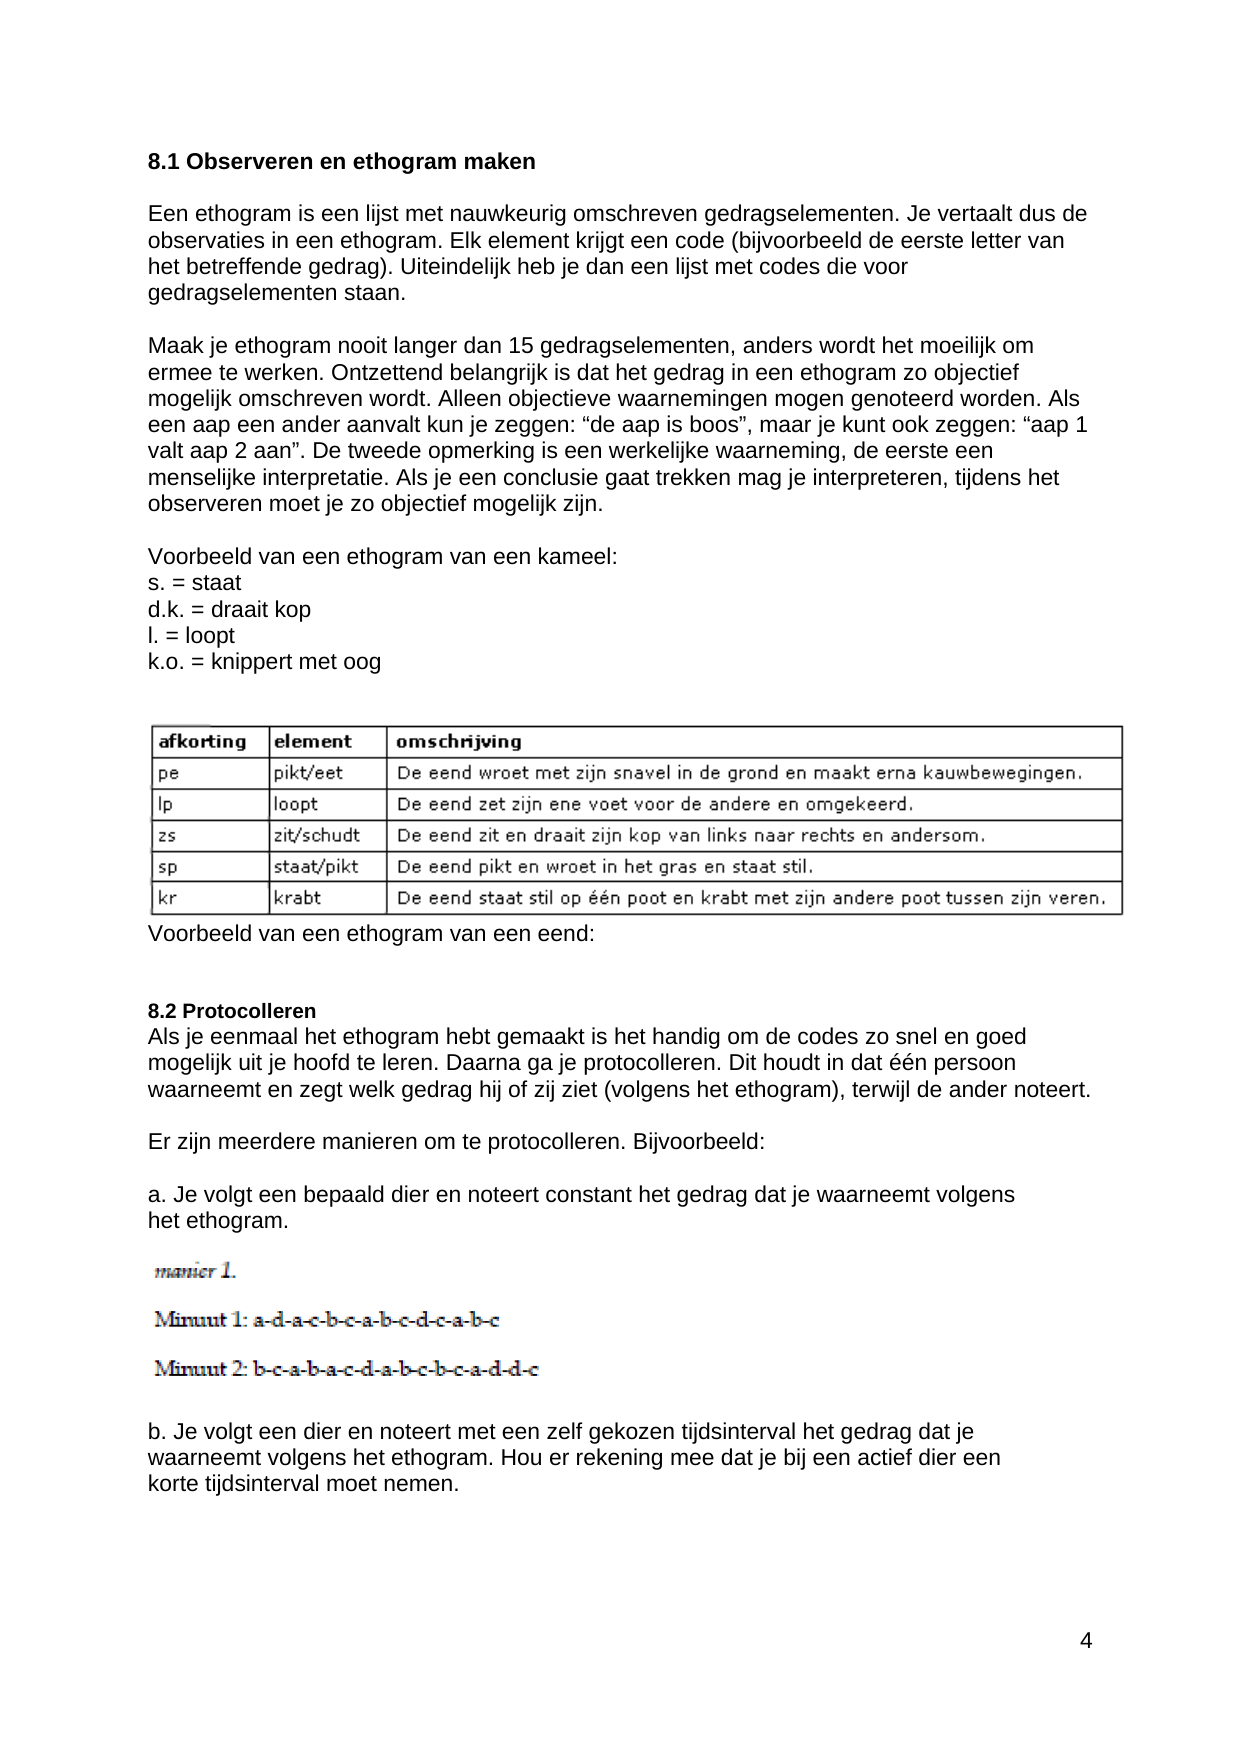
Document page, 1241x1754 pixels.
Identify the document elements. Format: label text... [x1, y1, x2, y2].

text het ethogram. [148, 1207, 1093, 1234]
text Voorbeeld van een ethogram van een kameel: [148, 543, 1093, 569]
text menselijke interpretatie. Als je een conclusie gaat trekken mag je interpreteren, tijdens het [148, 464, 1093, 490]
text Een ethogram is een lijst met nauwkeurig omschreven gedragselementen. Je vertaalt dus de [148, 200, 1093, 227]
subtitle 8.1 Observeren en ethogram maken [148, 148, 1093, 174]
text waarneemt volgens het ethogram. Hou er rekening mee dat je bij een actief dier een [148, 1444, 1093, 1470]
subtitle 8.2 Protocolleren [148, 999, 1093, 1023]
text s. = staat [148, 569, 1093, 596]
text mogelijk uit je hoofd te leren. Daarna ga je protocolleren. Dit houdt in dat één persoon [148, 1049, 1093, 1076]
text korte tijdsinterval moet nemen. [148, 1470, 1093, 1497]
text Maak je ethogram nooit langer dan 15 gedragselementen, anders wordt het moeilijk om [148, 332, 1093, 358]
text Er zijn meerdere manieren om te protocolleren. Bijvoorbeeld: [148, 1128, 1093, 1155]
text observeren moet je zo objectief mogelijk zijn. [148, 490, 1093, 517]
text mogelijk omschreven wordt. Alleen objectieve waarnemingen mogen genoteerd worden. Als [148, 385, 1093, 411]
text b. Je volgt een dier en noteert met een zelf gekozen tijdsinterval het gedrag dat je [148, 1418, 1093, 1444]
text Als je eenmaal het ethogram hebt gemaakt is het handig om de codes zo snel en goed [148, 1023, 1093, 1049]
text k.o. = knippert met oog [148, 648, 1093, 675]
text Voorbeeld van een ethogram van een eend: [148, 920, 1093, 946]
text het betreffende gedrag). Uiteindelijk heb je dan een lijst met codes die voor [148, 253, 1093, 279]
picture [147, 701, 1128, 920]
text d.k. = draait kop [148, 596, 1093, 622]
text l. = loopt [148, 622, 1093, 648]
text ermee te werken. Ontzettend belangrijk is dat het gedrag in een ethogram zo objectief [148, 358, 1093, 385]
text waarneemt en zegt welk gedrag hij of zij ziet (volgens het ethogram), terwijl de ander noteert. [148, 1076, 1093, 1102]
text observaties in een ethogram. Elk element krijgt een code (bijvoorbeeld de eerste letter van [148, 227, 1093, 253]
text valt aap 2 aan”. De tweede opmerking is een werkelijke waarneming, de eerste een [148, 437, 1093, 464]
picture [147, 1261, 585, 1390]
text gedragselementen staan. [148, 279, 1093, 306]
text een aap een ander aanvalt kun je zeggen: “de aap is boos”, maar je kunt ook zeggen: “aap 1 [148, 411, 1093, 437]
text a. Je volgt een bepaald dier en noteert constant het gedrag dat je waarneemt volgens [148, 1181, 1093, 1207]
